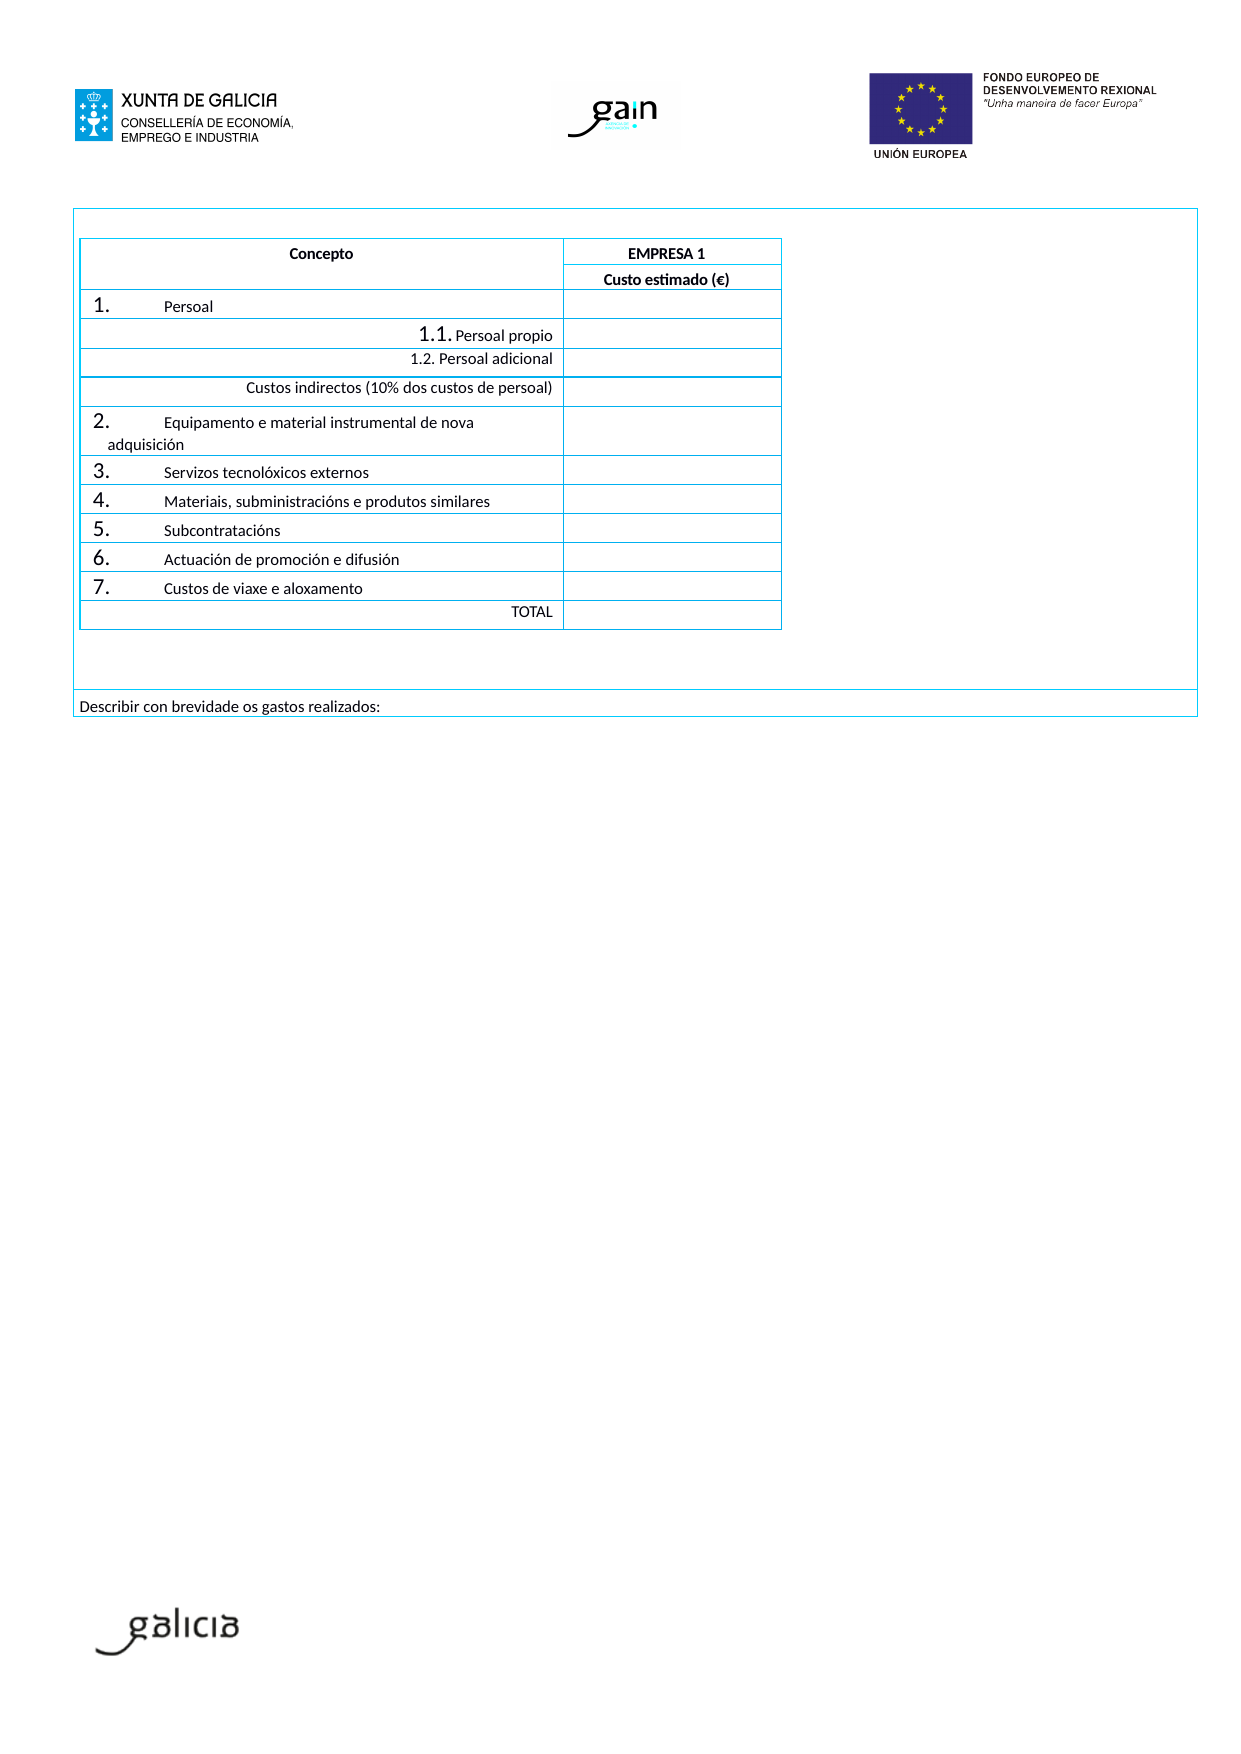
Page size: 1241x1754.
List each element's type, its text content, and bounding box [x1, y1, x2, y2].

picture [75, 1586, 265, 1681]
picture [551, 81, 681, 150]
table_cell Describir con brevidade os gastos realizados: [74, 690, 1197, 716]
picture [88, 119, 99, 135]
picture [113, 89, 293, 142]
picture [869, 73, 1157, 158]
table_cell [74, 209, 1197, 689]
